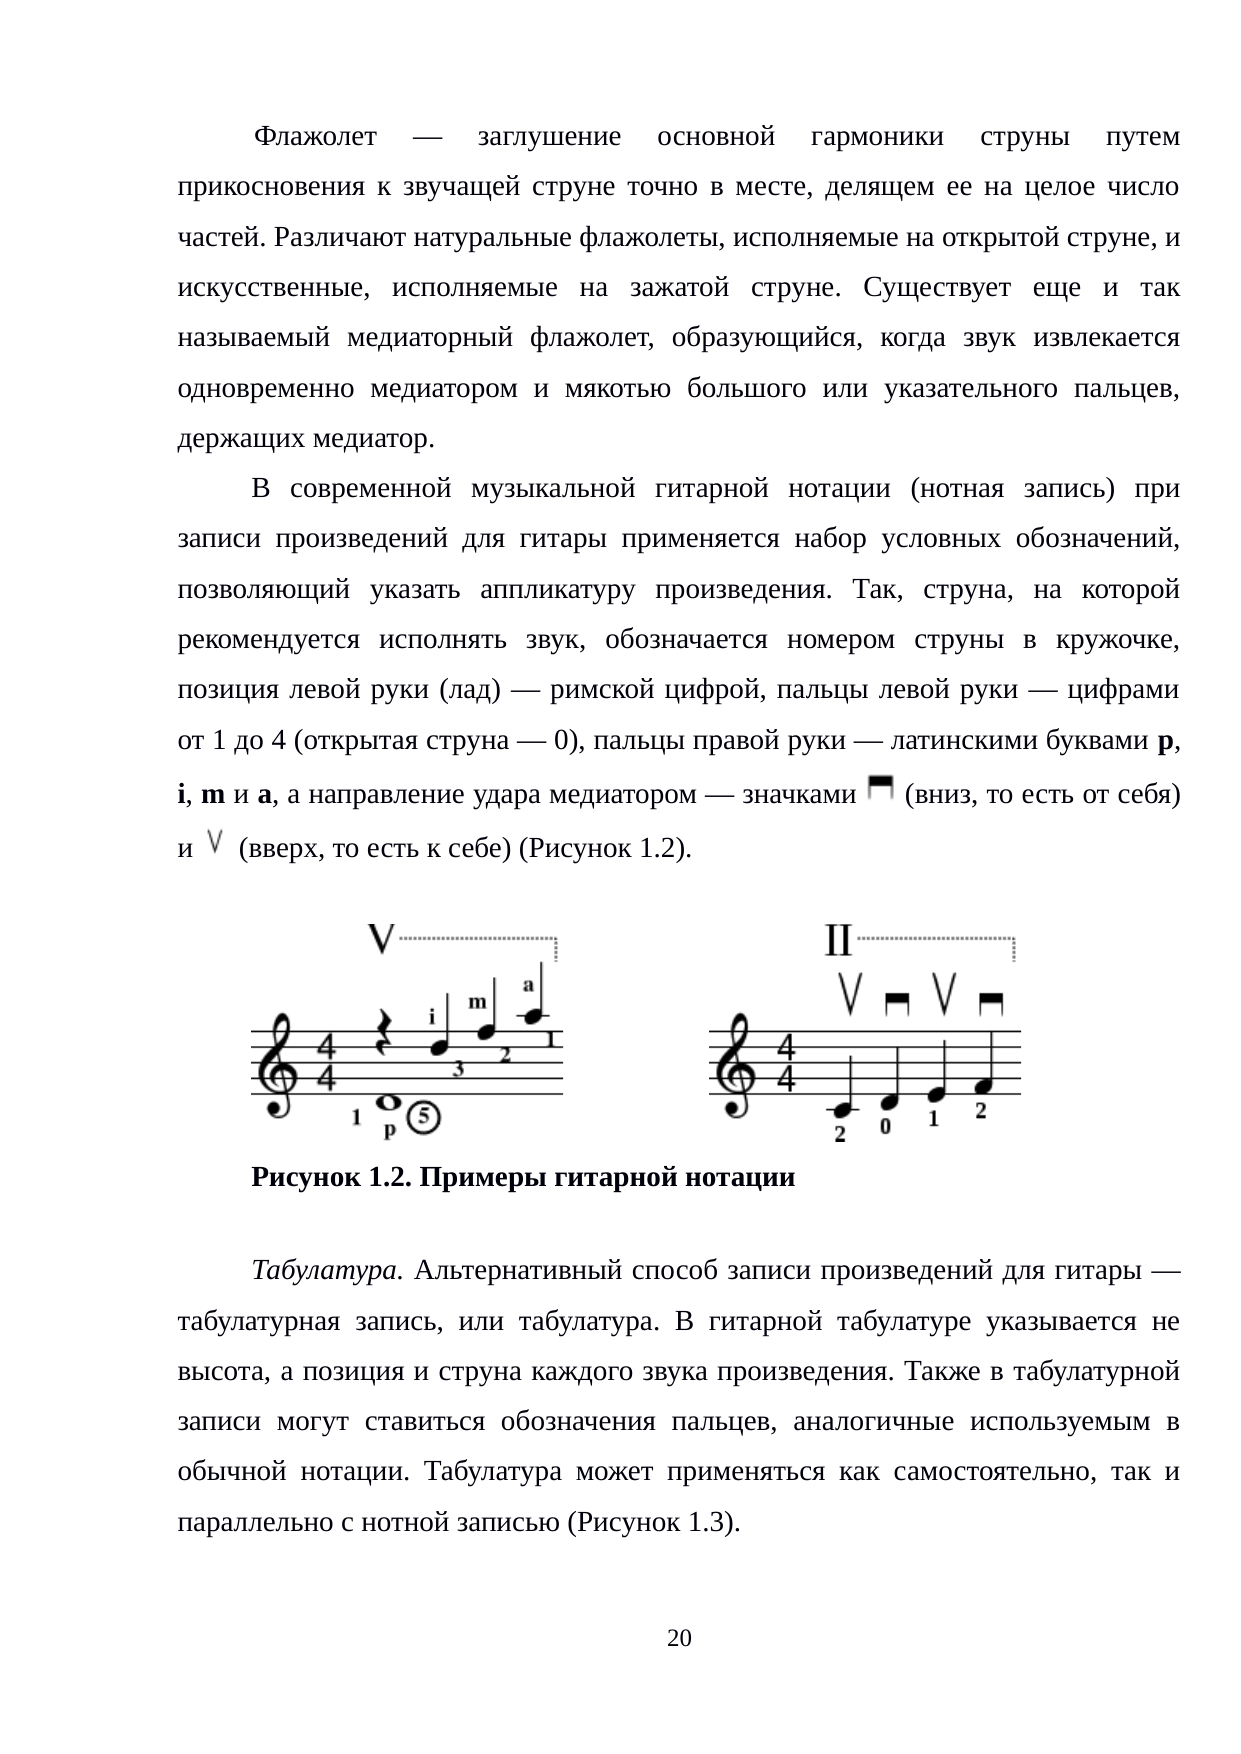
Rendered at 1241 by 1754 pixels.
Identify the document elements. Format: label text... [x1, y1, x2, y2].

text Табулатура. Альтернативный способ записи произведений для гитары — табулатурная запись, или табулатура. В гитарной табулатуре указывается не высота, а позиция и струна каждого звука произведения. Также в табулатурной записи могут ставиться обозначения пальцев, аналогичные используемым в обычной нотации. Табулатура может применяться как самостоятельно, так и параллельно с нотной записью (Рисунок 1.3). [177, 1252, 1181, 1537]
picture [865, 772, 897, 804]
text В современной музыкальной гитарной нотации (нотная запись) при записи произведений для гитары применяется набор условных обозначений, позволяющий указать аппликатуру произведения. Так, струна, на которой рекомендуется исполнять звук, обозначается номером струны в кружочке, позиция левой руки (лад) — римской цифрой, пальцы левой руки — цифрами от 1 до 4 (открытая струна — 0), пальцы правой руки — латинскими буквами p, i, m и a, а направление удара медиатором — значками (вниз, то есть от себя) и (вверх, то есть к себе) (Рисунок 1.2). [177, 470, 1181, 864]
picture [251, 924, 564, 1142]
picture [200, 826, 232, 858]
text Рисунок 1.2. Примеры гитарной нотации [177, 1159, 1181, 1192]
text Флажолет — заглушение основной гармоники струны путем прикосновения к звучащей струне точно в месте, делящем ее на целое число частей. Различают натуральные флажолеты, исполняемые на открытой струне, и искусственные, исполняемые на зажатой струне. Существует еще и так называемый медиаторный флажолет, образующийся, когда звук извлекается одновременно медиатором и мякотью большого или указательного пальцев, держащих медиатор. [177, 118, 1181, 453]
picture [709, 924, 1022, 1142]
